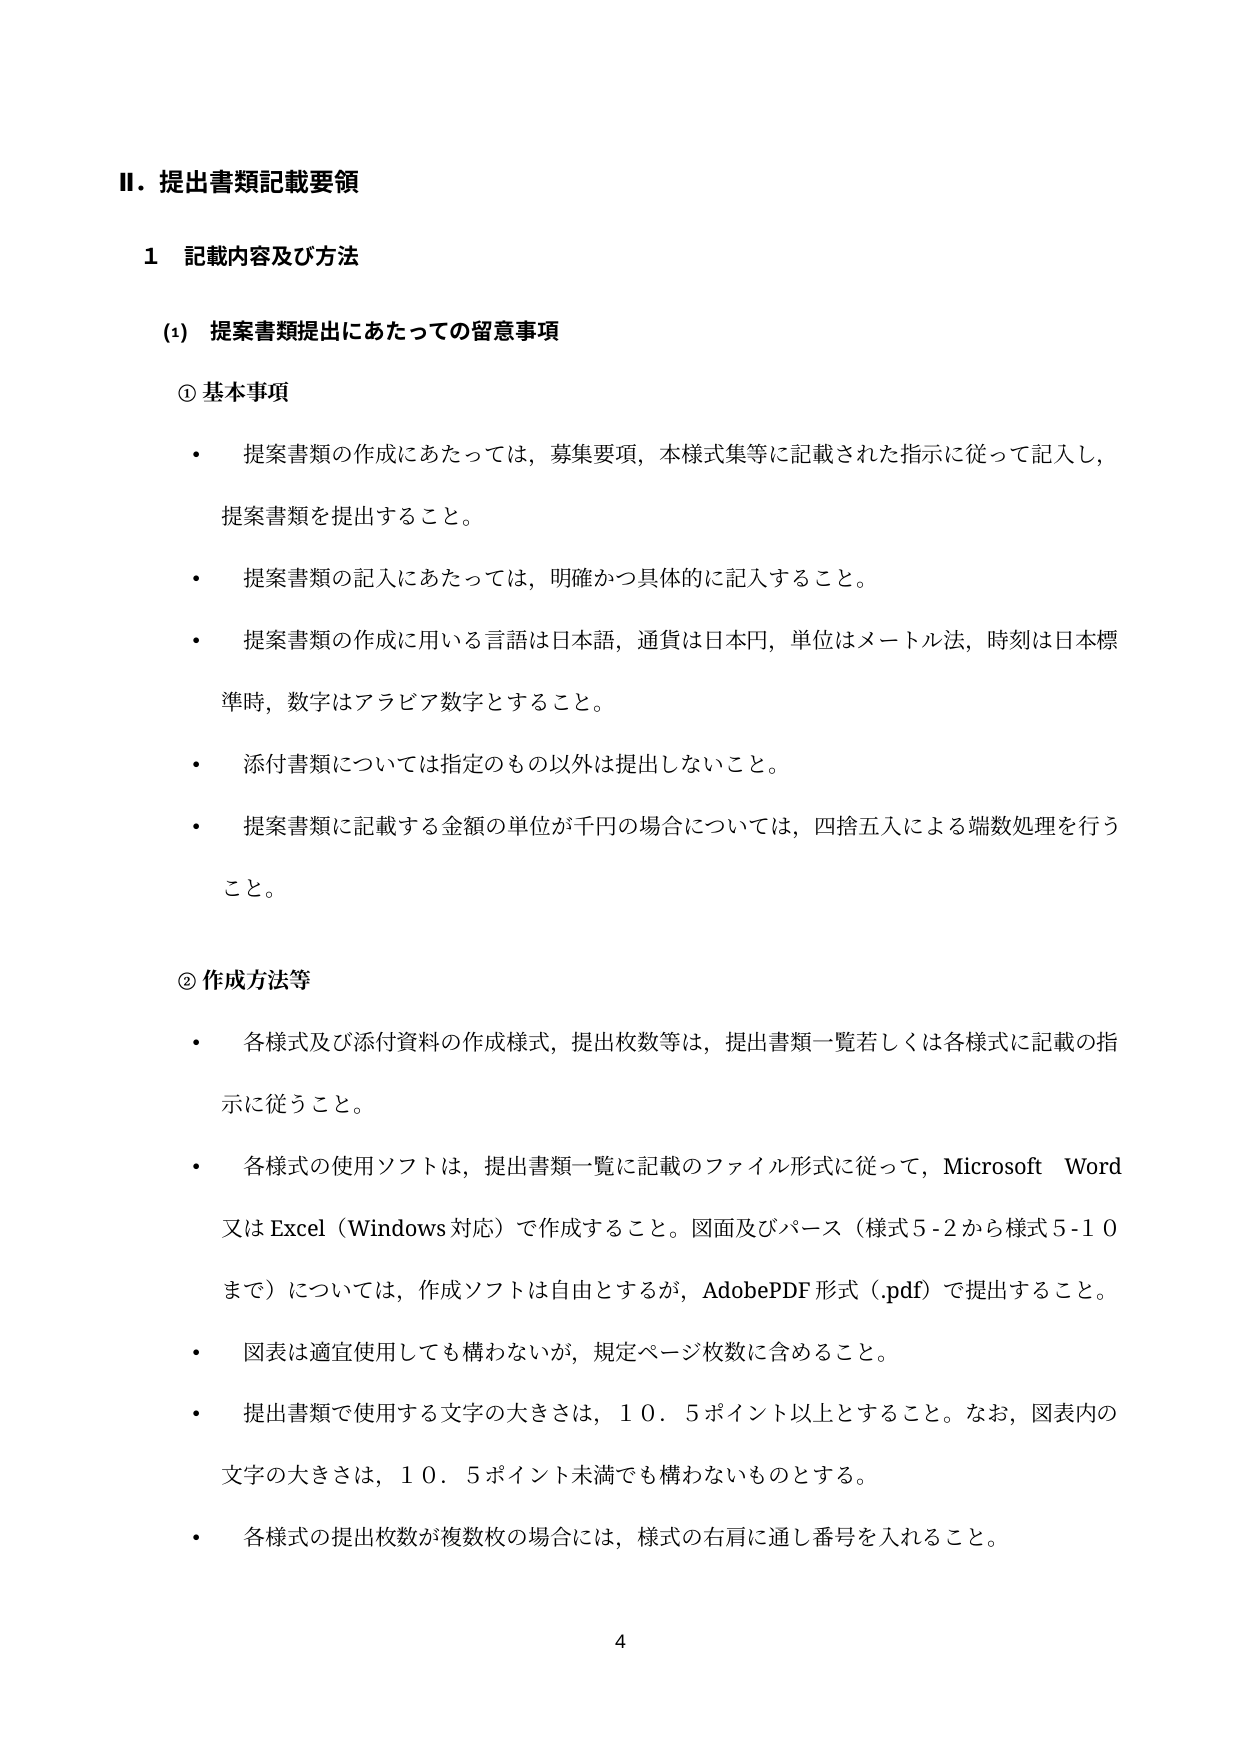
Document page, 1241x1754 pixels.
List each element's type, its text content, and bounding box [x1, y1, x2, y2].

list 図表は適宜使用しても構わないが，規定ページ枚数に含めること。 [192, 1319, 1122, 1381]
list 提出書類で使用する文字の大きさは，１０．５ポイント以上とすること。なお，図表内の文字の大きさは，１０．５ポイント未満でも構わないものとする。 [192, 1381, 1122, 1505]
text ② 作成方法等 [177, 948, 1122, 1010]
list 各様式の提出枚数が複数枚の場合には，様式の右肩に通し番号を入れること。 [192, 1505, 1122, 1567]
list 提案書類の作成に用いる言語は日本語，通貨は日本円，単位はメートル法，時刻は日本標準時，数字はアラビア数字とすること。 [192, 608, 1122, 732]
list 各様式及び添付資料の作成様式，提出枚数等は，提出書類一覧若しくは各様式に記載の指示に従うこと。 [192, 1010, 1122, 1134]
subtitle １ 記載内容及び方法 [118, 224, 1122, 286]
text ① 基本事項 [177, 361, 1122, 422]
list 添付書類については指定のもの以外は提出しないこと。 [192, 732, 1122, 794]
subtitle Ⅱ．提出書類記載要領 [118, 150, 1122, 212]
list 各様式の使用ソフトは，提出書類一覧に記載のファイル形式に従って，Microsoft Word又はExcel（Windows対応）で作成すること。図面及びパース（様式５-２から様式５-１０まで）については，作成ソフトは自由とするが，AdobePDF形式（.pdf）で提出すること。 [192, 1134, 1122, 1319]
subtitle ⑴ 提案書類提出にあたっての留意事項 [118, 299, 1122, 361]
list 提案書類に記載する金額の単位が千円の場合については，四捨五入による端数処理を行うこと。 [192, 794, 1122, 917]
list 提案書類の記入にあたっては，明確かつ具体的に記入すること。 [192, 546, 1122, 608]
list 提案書類の作成にあたっては，募集要項，本様式集等に記載された指示に従って記入し，提案書類を提出すること。 [192, 422, 1122, 546]
